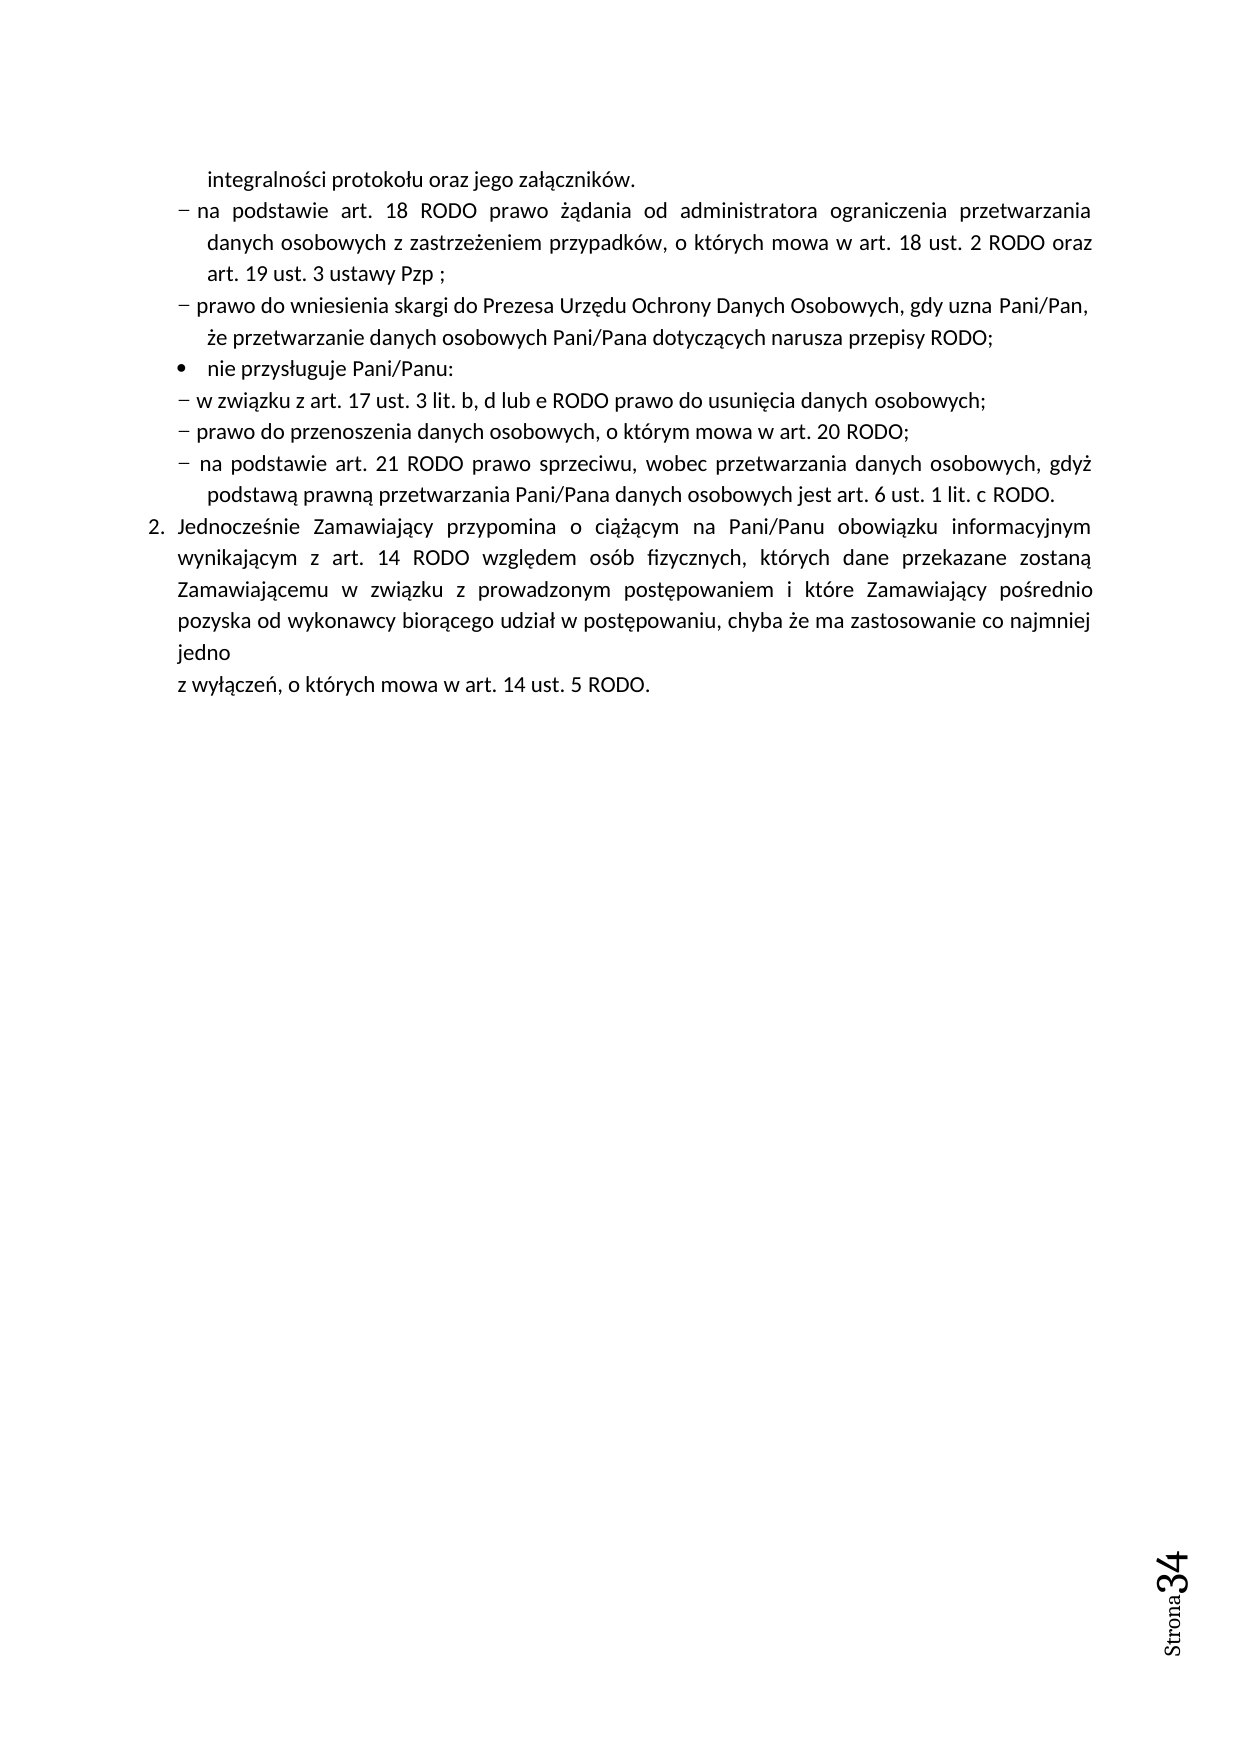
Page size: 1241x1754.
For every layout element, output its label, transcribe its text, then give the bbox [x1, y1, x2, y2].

list prawo do wniesienia skargi do Prezesa Urzędu Ochrony Danych Osobowych, gdy uzna Pani/Pan, [177, 291, 1105, 319]
list w związku z art. 17 ust. 3 lit. b, d lub e RODO prawo do usunięcia danych osobowych; [177, 386, 1105, 414]
list na podstawie art. 18 RODO prawo żądania od administratora ograniczenia przetwarzania danych osobowych z zastrzeżeniem przypadków, o których mowa w art. 18 ust. 2 RODO oraz art. 19 ust. 3 ustawy Pzp ; [177, 196, 1093, 287]
list Jednocześnie Zamawiający przypomina o ciążącym na Pani/Panu obowiązku informacyjnym wynikającym z art. 14 RODO względem osób fizycznych, których dane przekazane zostaną Zamawiającemu w związku z prowadzonym postępowaniem i które Zamawiający pośrednio pozyska od wykonawcy biorącego udział w postępowaniu, chyba że ma zastosowanie co najmniej jedno z wyłączeń, o których mowa w art. 14 ust. 5 RODO. [148, 512, 1093, 698]
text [207, 165, 1093, 193]
list nie przysługuje Pani/Panu: [177, 354, 1105, 382]
list prawo do przenoszenia danych osobowych, o którym mowa w art. 20 RODO; [177, 417, 1105, 445]
text że przetwarzanie danych osobowych Pani/Pana dotyczących narusza przepisy RODO; [207, 323, 1105, 351]
list na podstawie art. 21 RODO prawo sprzeciwu, wobec przetwarzania danych osobowych, gdyż podstawą prawną przetwarzania Pani/Pana danych osobowych jest art. 6 ust. 1 lit. c RODO. [177, 449, 1093, 508]
